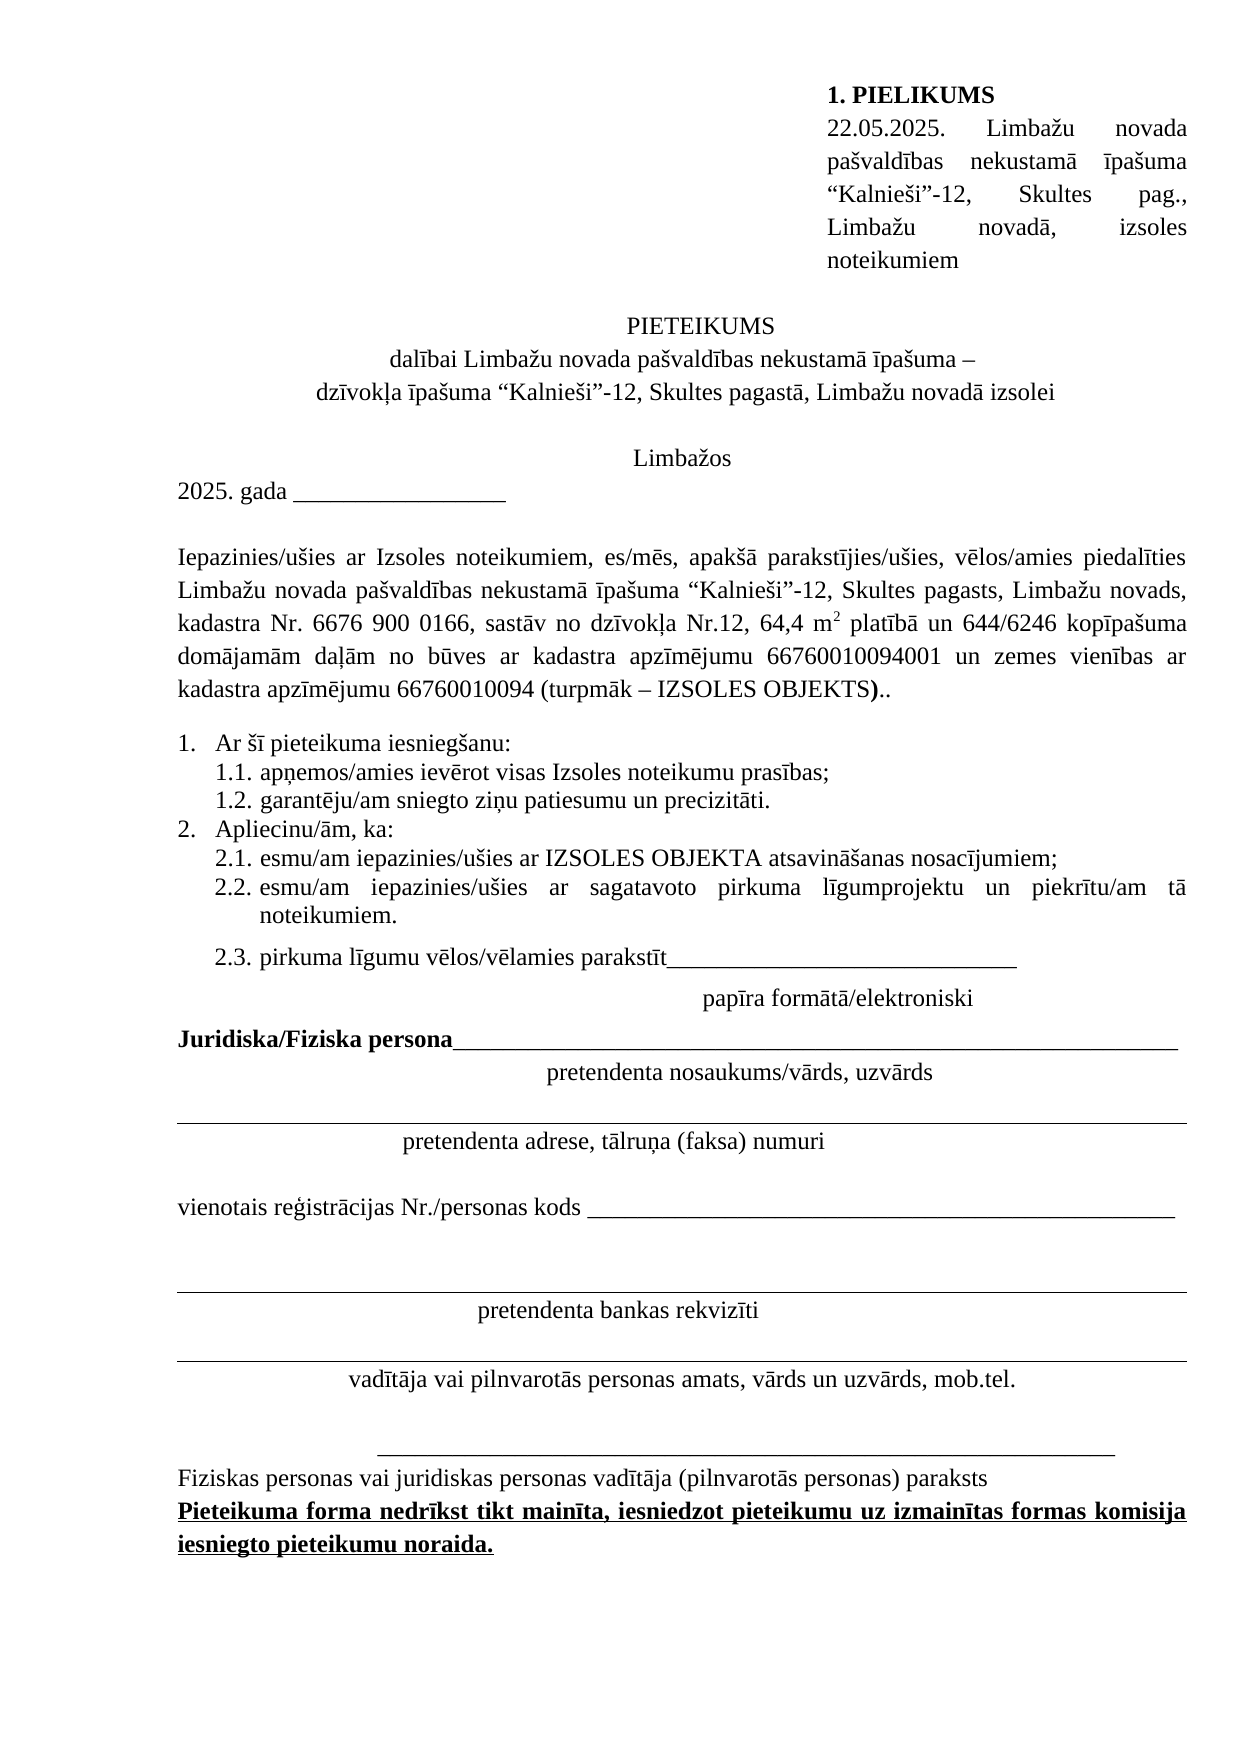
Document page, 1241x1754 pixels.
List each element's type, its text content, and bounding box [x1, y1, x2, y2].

text pretendenta nosaukums/vārds, uzvārds [177, 1057, 1187, 1086]
text vadītāja vai pilnvarotās personas amats, vārds un uzvārds, mob.tel. [177, 1362, 1187, 1393]
list esmu/am iepazinies/ušies ar IZSOLES OBJEKTA atsavināšanas nosacījumiem; [215, 843, 1187, 872]
list Ar šī pieteikuma iesniegšanu: [177, 728, 1187, 757]
text Pieteikuma forma nedrīkst tikt mainīta, iesniedzot pieteikumu uz izmainītas formas komisija iesniegto pieteikumu noraida. [177, 1522, 1187, 1558]
text ___________________________________________________________ [177, 1430, 1187, 1459]
text Fiziskas personas vai juridiskas personas vadītāja (pilnvarotās personas) paraksts [177, 1463, 1187, 1492]
text 1. pielikums [827, 80, 1187, 108]
text pretendenta bankas rekvizīti [177, 1293, 1187, 1323]
text vienotais reģistrācijas Nr./personas kods _______________________________________________ [177, 1192, 1187, 1221]
text Juridiska/Fiziska persona__________________________________________________________ [177, 1024, 1187, 1053]
text pretendenta adrese, tālruņa (faksa) numuri [177, 1124, 1187, 1155]
list pirkuma līgumu vēlos/vēlamies parakstīt____________________________ [214, 942, 1187, 971]
list Apliecinu/ām, ka: [177, 814, 1187, 843]
text Iepazinies/ušies ar Izsoles noteikumiem, es/mēs, apakšā parakstījies/ušies, vēlos/amies piedalīties Limbažu novada pašvaldības nekustamā īpašuma “Kalnieši”-12, Skultes pagasts, Limbažu novads, kadastra Nr. 6676 900 0166, sastāv no dzīvokļa Nr.12, 64,4 m2 platībā un 644/6246 kopīpašuma domājamām daļām no būves ar kadastra apzīmējumu 66760010094001 un zemes vienības ar kadastra apzīmējumu 66760010094 (turpmāk – IZSOLES OBJEKTS).. [177, 542, 1187, 703]
list esmu/am iepazinies/ušies ar sagatavoto pirkuma līgumprojektu un piekrītu/am tā noteikumiem. [214, 872, 1187, 929]
text Pieteikuma forma nedrīkst tikt mainīta, iesniedzot pieteikumu uz izmainītas formas komisija iesniegto pieteikumu noraida. [177, 1496, 1187, 1521]
text pieteikums [214, 311, 1187, 340]
text dalībai Limbažu novada pašvaldības nekustamā īpašuma – [177, 344, 1187, 373]
text Limbažos [177, 443, 1187, 472]
text 2025. gada _________________ [177, 476, 1187, 505]
text 22.05.2025. Limbažu novada pašvaldības nekustamā īpašuma “Kalnieši”-12, Skultes pag., Limbažu novadā, izsoles noteikumiem [827, 113, 1187, 274]
text papīra formātā/elektroniski [702, 983, 1187, 1012]
list garantēju/am sniegto ziņu patiesumu un precizitāti. [215, 786, 1187, 814]
text dzīvokļa īpašuma “Kalnieši”-12, Skultes pagastā, Limbažu novadā izsolei [177, 377, 1187, 406]
list apņemos/amies ievērot visas Izsoles noteikumu prasības; [215, 757, 1187, 786]
